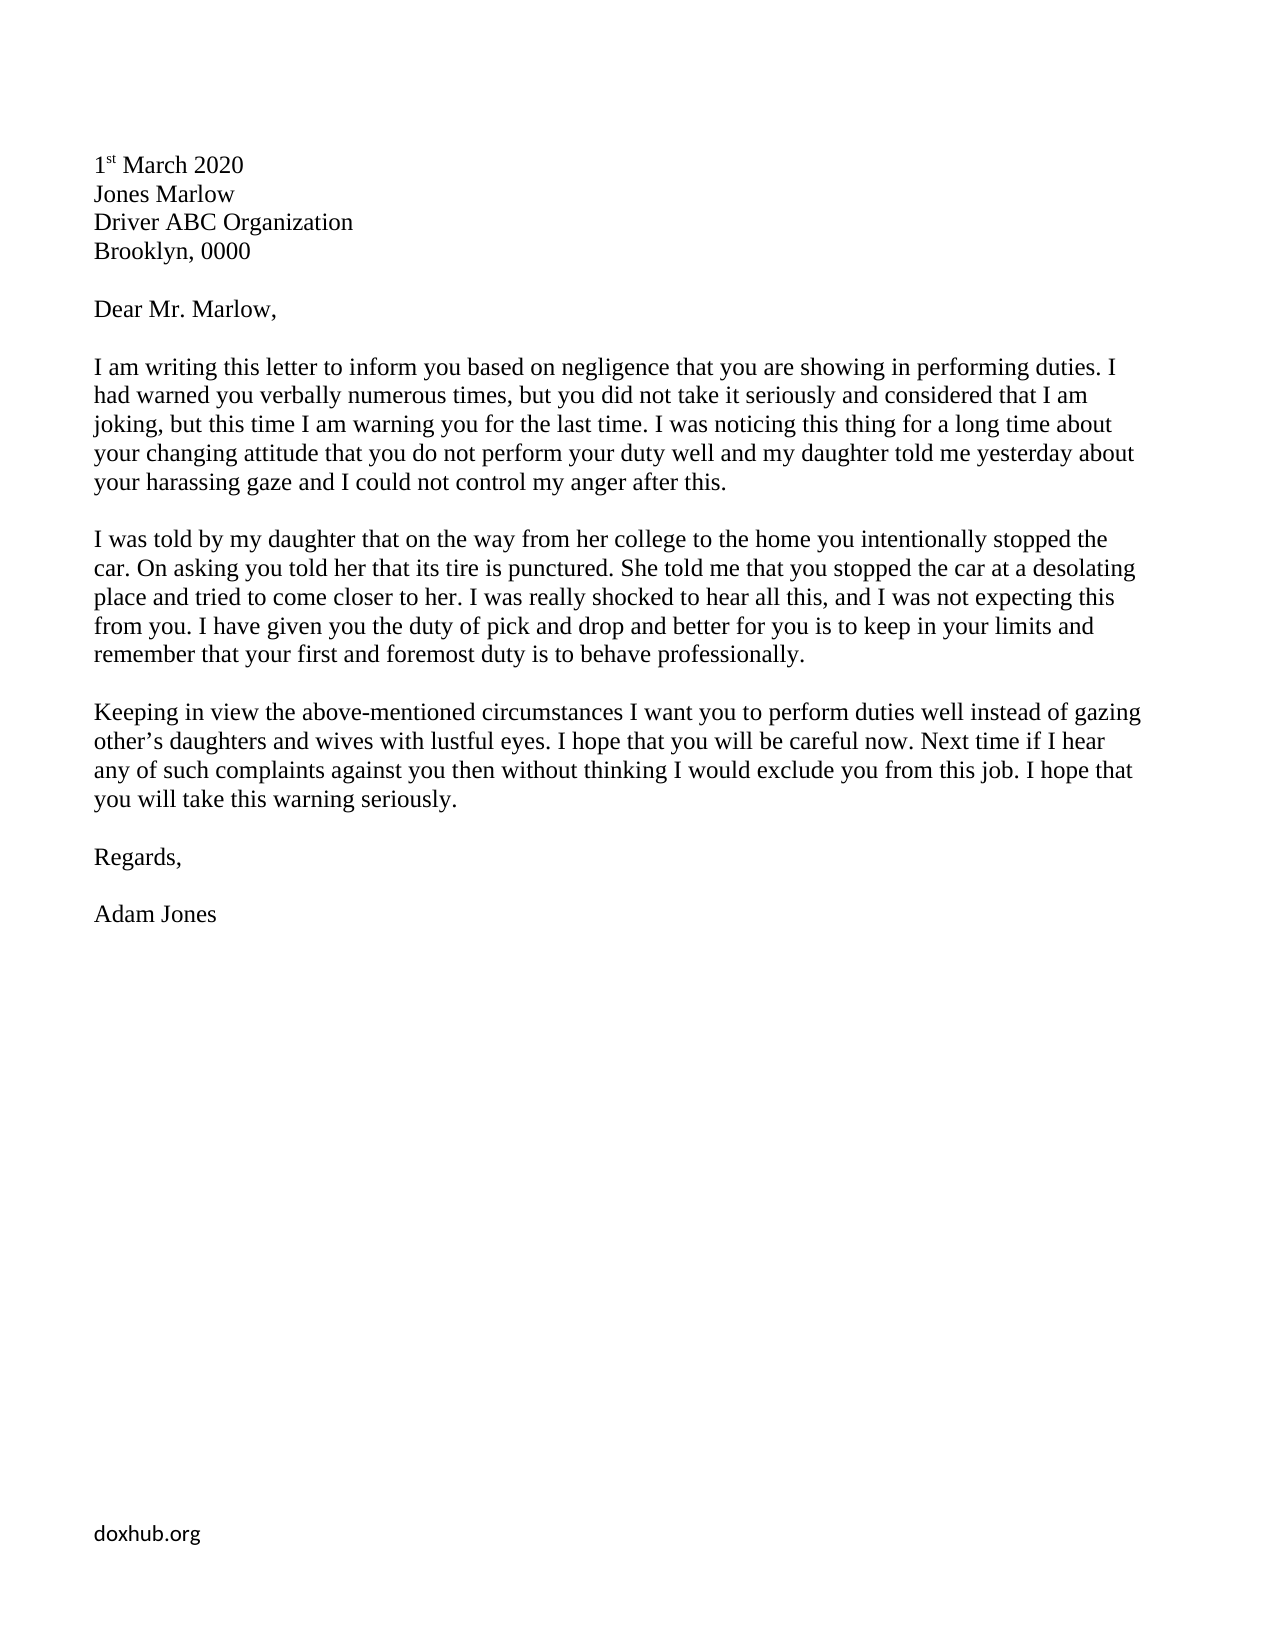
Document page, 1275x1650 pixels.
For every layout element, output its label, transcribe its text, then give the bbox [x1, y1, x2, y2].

text Adam Jones [94, 899, 1144, 928]
text I am writing this letter to inform you based on negligence that you are showing in performing duties. I had warned you verbally numerous times, but you did not take it seriously and considered that I am joking, but this time I am warning you for the last time. I was noticing this thing for a long time about your changing attitude that you do not perform your duty well and my daughter told me yesterday about your harassing gaze and I could not control my anger after this. [94, 352, 1144, 495]
text 1st March 2020 Jones Marlow Driver ABC Organization Brooklyn, 0000 Dear Mr. Marlow, [94, 150, 1144, 322]
text Regards, [94, 842, 1144, 870]
text I was told by my daughter that on the way from her college to the home you intentionally stopped the car. On asking you told her that its tire is punctured. She told me that you stopped the car at a desolating place and tried to come closer to her. I was really shocked to hear all this, and I was not expecting this from you. I have given you the duty of pick and drop and better for you is to keep in your limits and remember that your first and foremost duty is to behave professionally. [94, 524, 1144, 668]
text Keeping in view the above-mentioned circumstances I want you to perform duties well instead of gazing other’s daughters and wives with lustful eyes. I hope that you will be careful now. Next time if I hear any of such complaints against you then without thinking I would exclude you from this job. I hope that you will take this warning seriously. [94, 697, 1144, 812]
